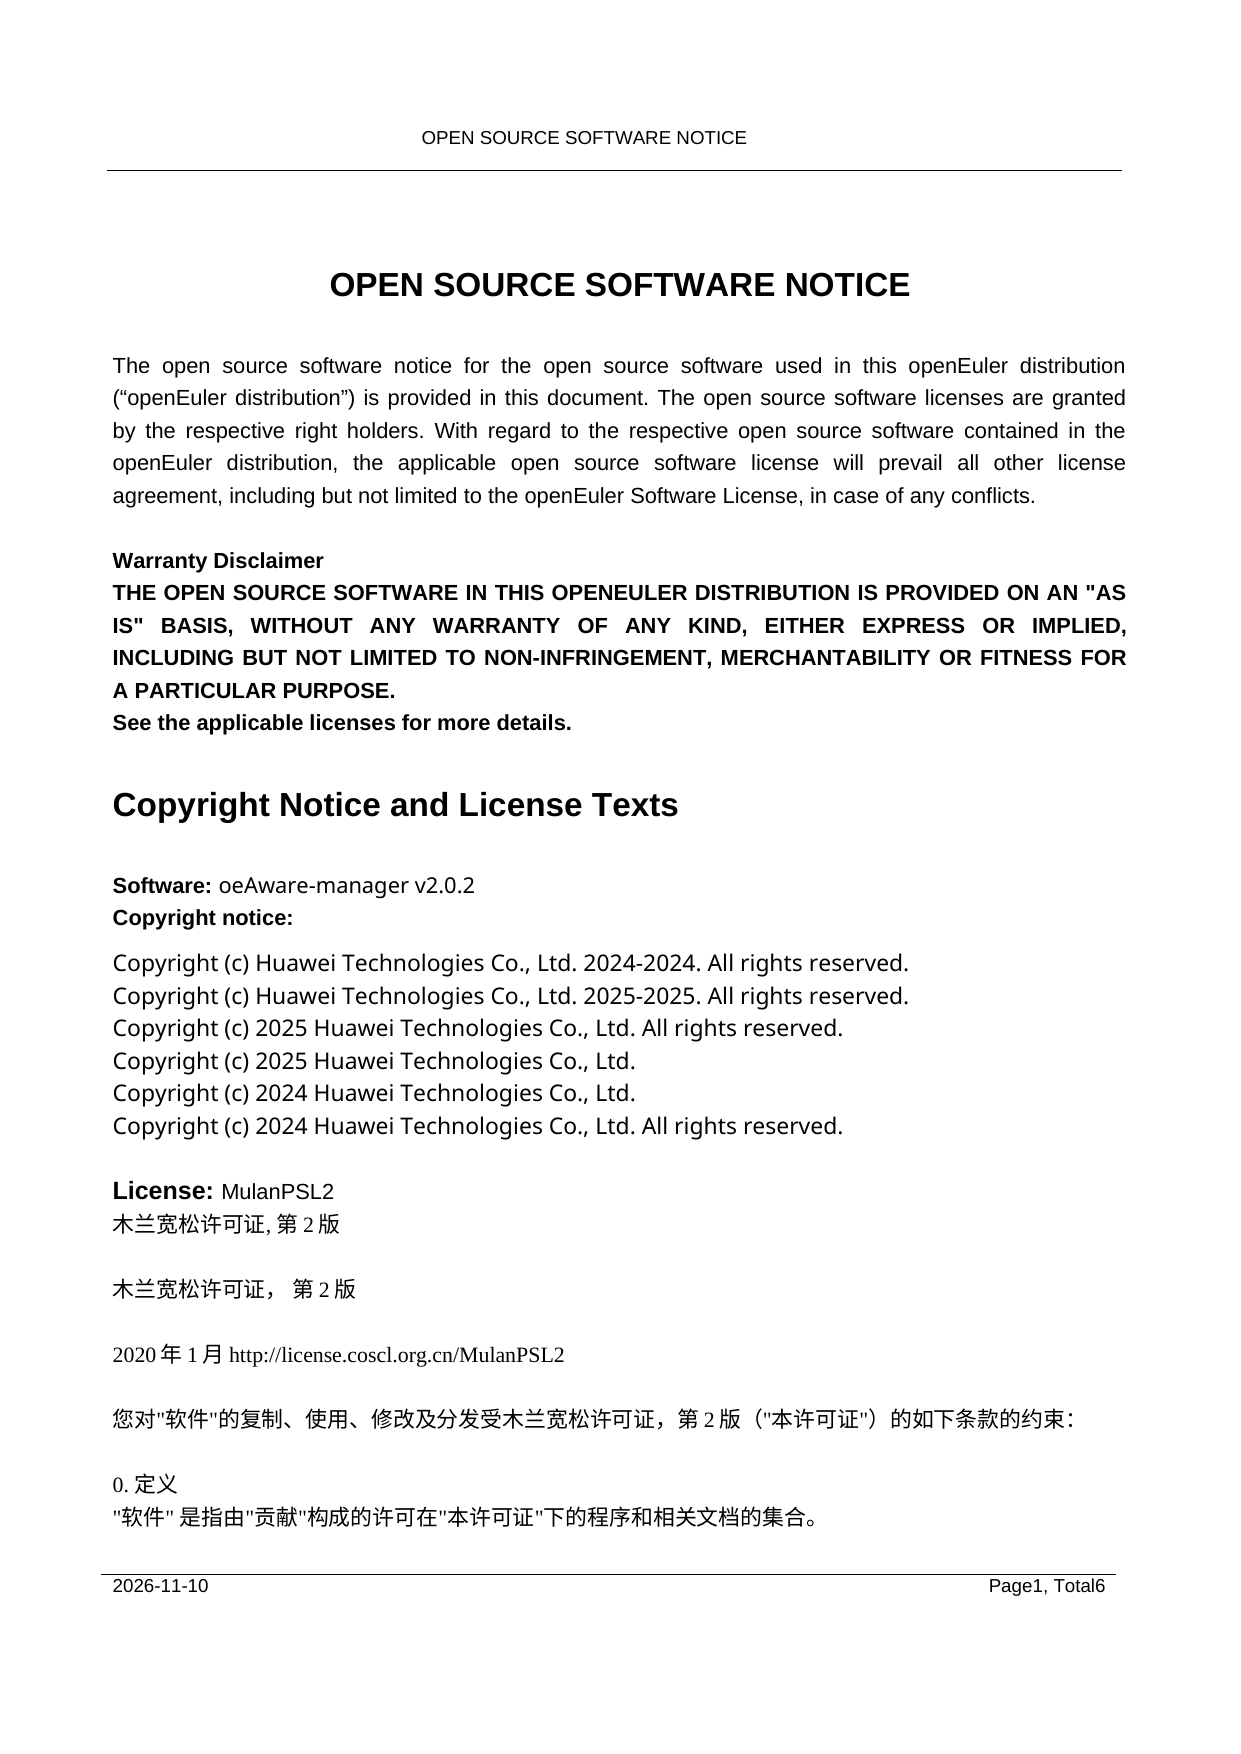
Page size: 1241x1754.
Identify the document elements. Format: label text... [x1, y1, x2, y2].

text Copyright Notice and License Texts [112, 771, 1128, 836]
text Copyright (c) Huawei Technologies Co., Ltd. 2024-2024. All rights reserved. Copyright (c) Huawei Technologies Co., Ltd. 2025-2025. All rights reserved. Copyright (c) 2025 Huawei Technologies Co., Ltd. All rights reserved. Copyright (c) 2025 Huawei Technologies Co., Ltd. Copyright (c) 2024 Huawei Technologies Co., Ltd. Copyright (c) 2024 Huawei Technologies Co., Ltd. All rights reserved. [112, 947, 1128, 1174]
text Warranty Disclaimer [112, 544, 1128, 576]
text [112, 1207, 1128, 1532]
title Software: oeAware-manager v2.0.2 [112, 869, 1128, 901]
text Copyright notice: [112, 901, 1128, 934]
text THE OPEN SOURCE SOFTWARE IN THIS OPENEULER DISTRIBUTION IS PROVIDED ON AN "AS IS" BASIS, WITHOUT ANY WARRANTY OF ANY KIND, EITHER EXPRESS OR IMPLIED, INCLUDING BUT NOT LIMITED TO NON-INFRINGEMENT, MERCHANTABILITY OR FITNESS FOR A PARTICULAR PURPOSE. See the applicable licenses for more details. [112, 576, 1128, 739]
text License: MulanPSL2 [112, 1174, 1128, 1207]
text OPEN SOURCE SOFTWARE NOTICE [112, 251, 1128, 316]
text The open source software notice for the open source software used in this openEuler distribution (“openEuler distribution”) is provided in this document. The open source software licenses are granted by the respective right holders. With regard to the respective open source software contained in the openEuler distribution, the applicable open source software license will prevail all other license agreement, including but not limited to the openEuler Software License, in case of any conflicts. [112, 349, 1128, 511]
